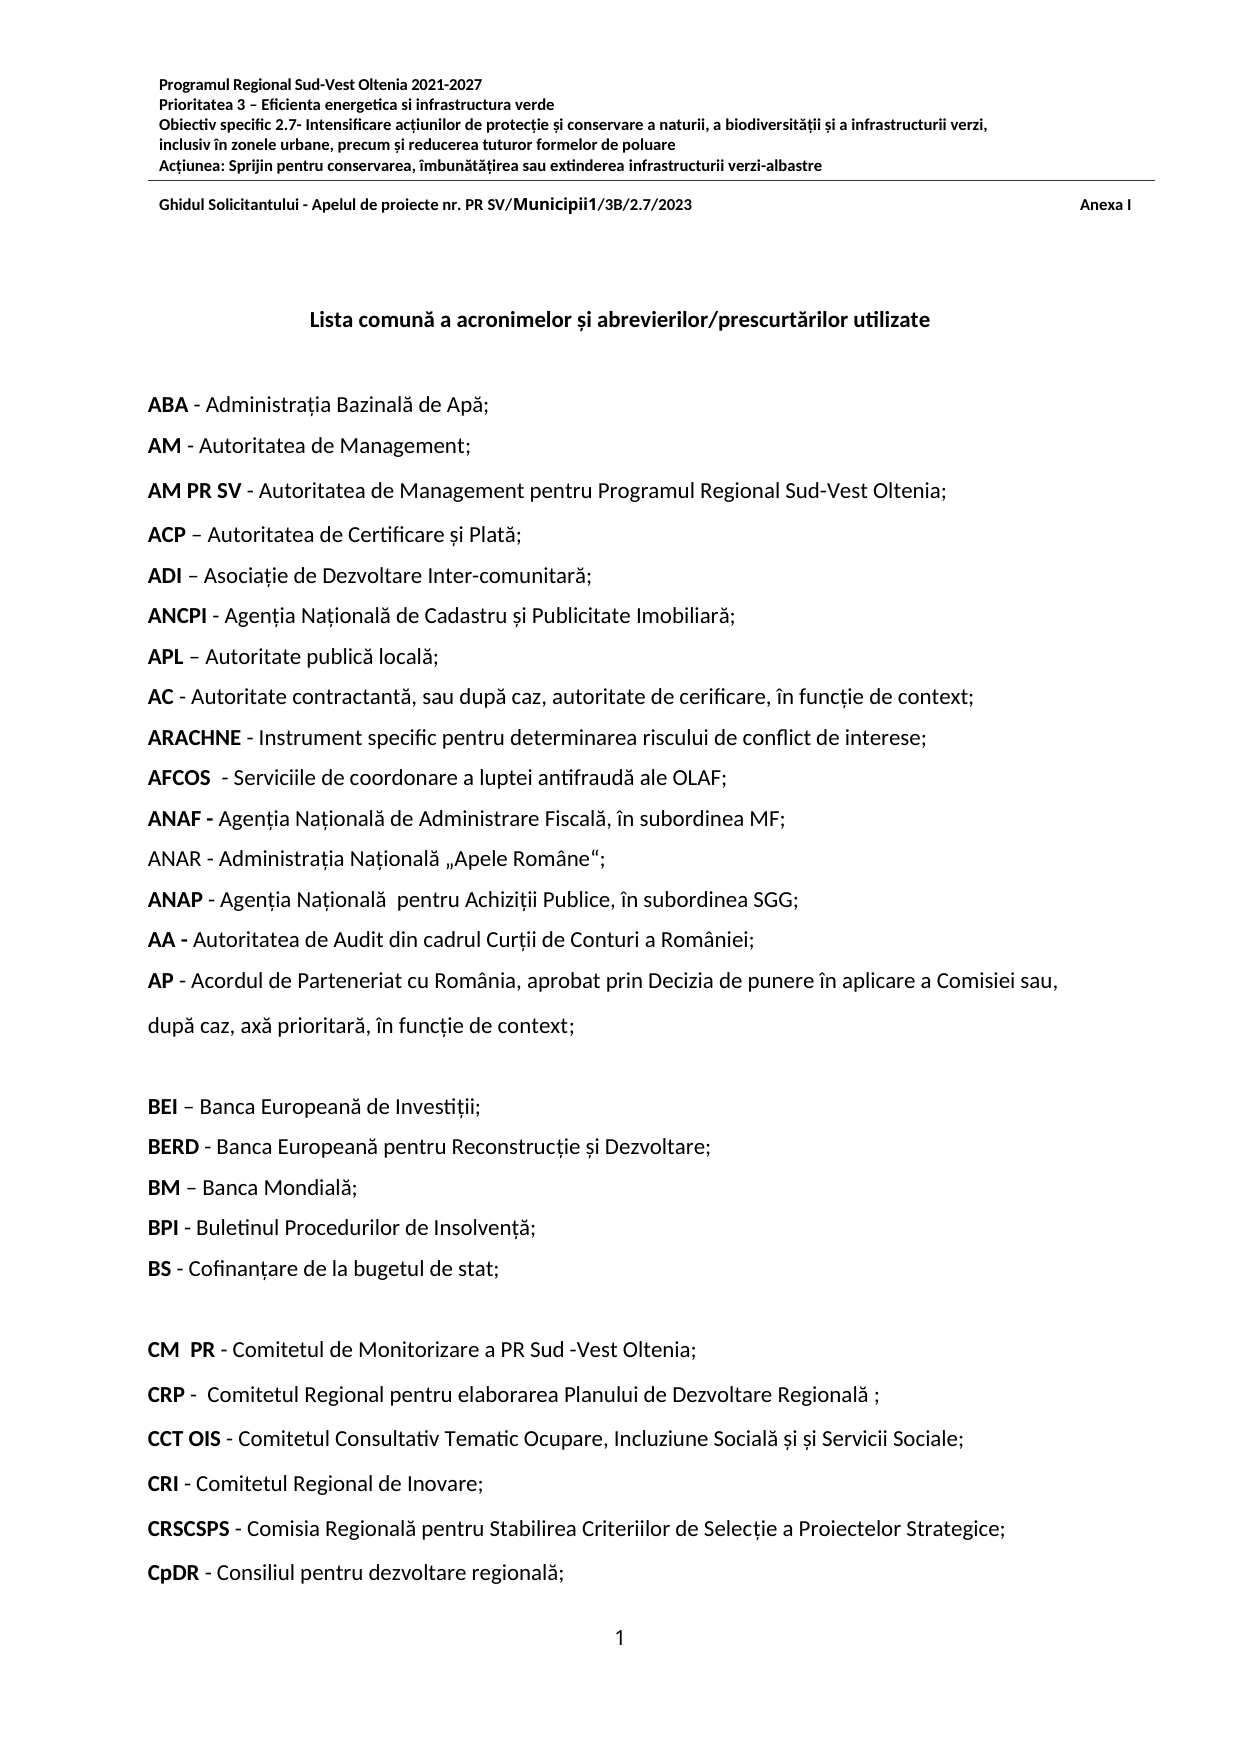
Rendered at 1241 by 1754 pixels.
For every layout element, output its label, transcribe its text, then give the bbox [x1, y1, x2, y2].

text BERD - Banca Europeană pentru Reconstrucţie şi Dezvoltare; [148, 1132, 1093, 1160]
text AFCOS - Serviciile de coordonare a luptei antifraudă ale OLAF; [148, 763, 1093, 792]
text APL – Autoritate publică locală; [148, 642, 1093, 670]
text AC - Autoritate contractantă, sau după caz, autoritate de cerificare, în funcție de context; [148, 682, 1093, 711]
text CRP - Comitetul Regional pentru elaborarea Planului de Dezvoltare Regională ; [148, 1380, 1093, 1408]
text Lista comună a acronimelor și abrevierilor/prescurtărilor utilizate [148, 305, 1093, 333]
text ADI – Asociație de Dezvoltare Inter-comunitară; [148, 561, 1093, 589]
text BEI – Banca Europeană de Investiţii; [148, 1092, 1093, 1120]
text AM PR SV - Autoritatea de Management pentru Programul Regional Sud-Vest Oltenia; [148, 476, 1093, 504]
text CpDR - Consiliul pentru dezvoltare regională; [148, 1558, 1093, 1586]
text ANCPI - Agenția Națională de Cadastru și Publicitate Imobiliară; [148, 601, 1093, 629]
text ABA - Administrația Bazinală de Apă; [148, 391, 1093, 418]
text ANAF - Agenția Națională de Administrare Fiscală, în subordinea MF; [148, 804, 1093, 832]
text CM PR - Comitetul de Monitorizare a PR Sud -Vest Oltenia; [148, 1335, 1093, 1363]
text CCT OIS - Comitetul Consultativ Tematic Ocupare, Incluziune Socială și și Servicii Sociale; [148, 1424, 1093, 1452]
text AM - Autoritatea de Management; [148, 431, 1093, 459]
text ARACHNE - Instrument specific pentru determinarea riscului de conflict de interese; [148, 723, 1093, 751]
text BM – Banca Mondială; [148, 1173, 1093, 1201]
text CRSCSPS - Comisia Regională pentru Stabilirea Criteriilor de Selecţie a Proiectelor Strategice; [148, 1514, 1093, 1542]
text AA - Autoritatea de Audit din cadrul Curții de Conturi a României; [148, 926, 1093, 954]
text ACP – Autoritatea de Certificare și Plată; [148, 520, 1093, 548]
text ANAP - Agenția Națională pentru Achiziții Publice, în subordinea SGG; [148, 885, 1093, 913]
text ANAR - Administraţia Naţională „Apele Române“; [148, 844, 1093, 873]
text AP - Acordul de Parteneriat cu România, aprobat prin Decizia de punere în aplicare a Comisiei sau, [148, 966, 1093, 994]
text CRI - Comitetul Regional de Inovare; [148, 1469, 1093, 1497]
text după caz, axă prioritară, în funcție de context; [148, 1011, 1093, 1039]
text BPI - Buletinul Procedurilor de Insolvență; [148, 1213, 1093, 1241]
text BS - Cofinanţare de la bugetul de stat; [148, 1254, 1093, 1282]
